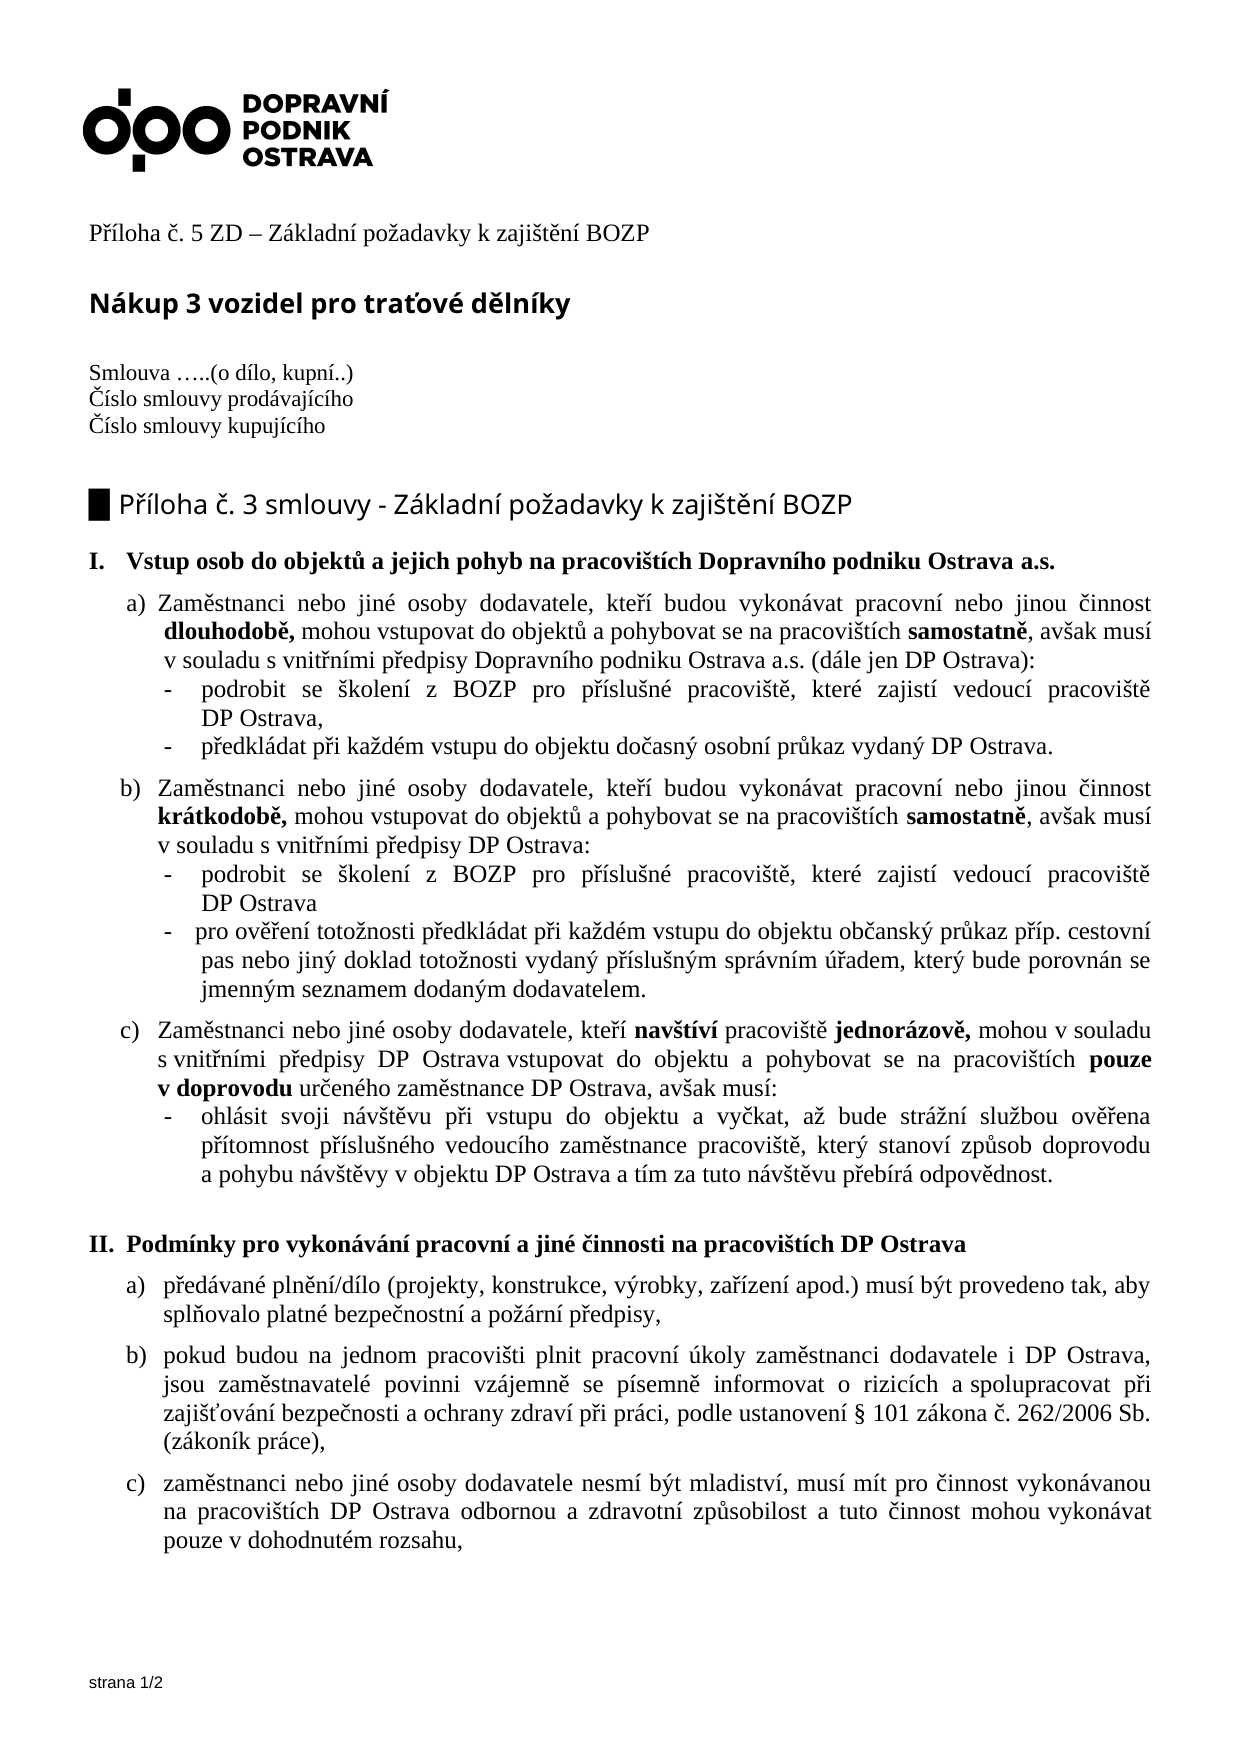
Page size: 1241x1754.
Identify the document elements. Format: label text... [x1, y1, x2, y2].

list pro ověření totožnosti předkládat při každém vstupu do objektu občanský průkaz příp. cestovní pas nebo jiný doklad totožnosti vydaný příslušným správním úřadem, který bude porovnán se jmenným seznamem dodaným dodavatelem. [164, 916, 1152, 1003]
text Nákup 3 vozidel pro traťové dělníky [89, 285, 1152, 322]
text I. Vstup osob do objektů a jejich pohyb na pracovištích Dopravního podniku Ostrava a.s. [89, 546, 1152, 575]
picture [82, 88, 390, 172]
list Zaměstnanci nebo jiné osoby dodavatele, kteří budou vykonávat pracovní nebo jinou činnost krátkodobě, mohou vstupovat do objektů a pohybovat se na pracovištích samostatně, avšak musí v souladu s vnitřními předpisy DP Ostrava: [120, 773, 1152, 859]
list Zaměstnanci nebo jiné osoby dodavatele, kteří budou vykonávat pracovní nebo jinou činnost dlouhodobě, mohou vstupovat do objektů a pohybovat se na pracovištích samostatně, avšak musí v souladu s vnitřními předpisy Dopravního podniku Ostrava a.s. (dále jen DP Ostrava): [126, 588, 1152, 674]
text - předkládat při každém vstupu do objektu dočasný osobní průkaz vydaný DP Ostrava. [164, 731, 1152, 760]
text Číslo smlouvy kupujícího [89, 412, 1152, 438]
text Číslo smlouvy prodávajícího [89, 386, 1152, 412]
text c) zaměstnanci nebo jiné osoby dodavatele nesmí být mladiství, musí mít pro činnost vykonávanou na pracovištích DP Ostrava odbornou a zdravotní způsobilost a tuto činnost mohou vykonávat pouze v dohodnutém rozsahu, [126, 1468, 1152, 1554]
subtitle Příloha č. 3 smlouvy - Základní požadavky k zajištění BOZP [89, 488, 1152, 521]
text II. Podmínky pro vykonávání pracovní a jiné činnosti na pracovištích DP Ostrava [89, 1229, 1152, 1258]
text Smlouva …..(o dílo, kupní..) [89, 359, 1152, 386]
list předávané plnění/dílo (projekty, konstrukce, výrobky, zařízení apod.) musí být provedeno tak, aby splňovalo platné bezpečnostní a požární předpisy, [126, 1270, 1152, 1328]
list Zaměstnanci nebo jiné osoby dodavatele, kteří navštíví pracoviště jednorázově, mohou v souladu s vnitřními předpisy DP Ostrava vstupovat do objektu a pohybovat se na pracovištích pouze v doprovodu určeného zaměstnance DP Ostrava, avšak musí: [120, 1015, 1152, 1101]
text Příloha č. 5 ZD – Základní požadavky k zajištění BOZP [89, 218, 1152, 247]
text - podrobit se školení z BOZP pro příslušné pracoviště, které zajistí vedoucí pracoviště DP Ostrava, [164, 674, 1152, 731]
text - ohlásit svoji návštěvu při vstupu do objektu a vyčkat, až bude strážní službou ověřena přítomnost příslušného vedoucího zaměstnance pracoviště, který stanoví způsob doprovodu a pohybu návštěvy v objektu DP Ostrava a tím za tuto návštěvu přebírá odpovědnost. [164, 1101, 1152, 1188]
list pokud budou na jednom pracovišti plnit pracovní úkoly zaměstnanci dodavatele i DP Ostrava, jsou zaměstnavatelé povinni vzájemně se písemně informovat o rizicích a spolupracovat při zajišťování bezpečnosti a ochrany zdraví při práci, podle ustanovení § 101 zákona č. 262/2006 Sb. (zákoník práce), [126, 1340, 1152, 1455]
text - podrobit se školení z BOZP pro příslušné pracoviště, které zajistí vedoucí pracoviště DP Ostrava [157, 859, 1152, 916]
